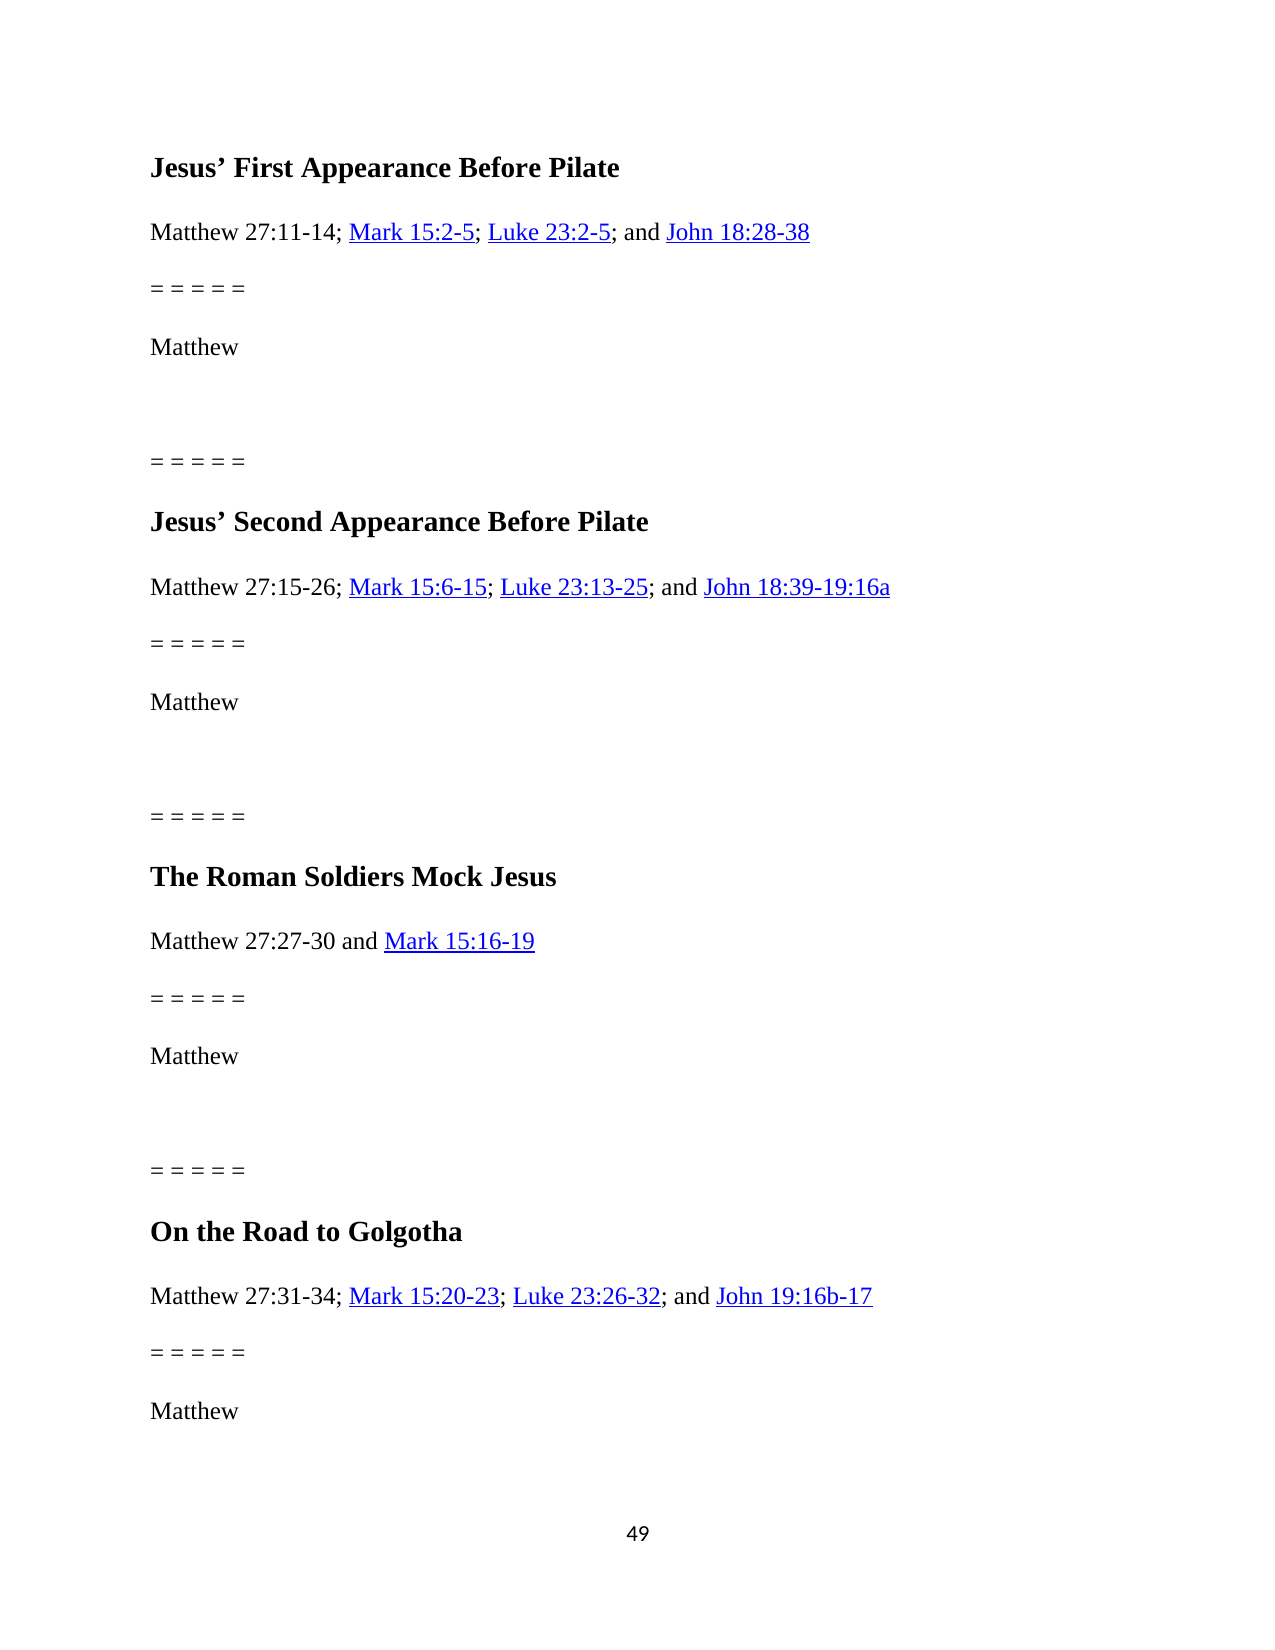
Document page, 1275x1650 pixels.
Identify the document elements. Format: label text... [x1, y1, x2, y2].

text Matthew [150, 1041, 1122, 1070]
text On the Road to Golgotha [150, 1214, 1122, 1247]
text = = = = = [150, 629, 1122, 658]
text Jesus’ Second Appearance Before Pilate [150, 504, 1122, 538]
text Jesus’ First Appearance Before Pilate [150, 150, 1122, 183]
text = = = = = [150, 1338, 1122, 1367]
text Matthew [150, 687, 1122, 715]
text Matthew 27:31-34; Mark 15:20-23; Luke 23:26-32; and John 19:16b-17 [150, 1281, 1122, 1309]
text = = = = = [150, 1156, 1122, 1185]
text The Roman Soldiers Mock Jesus [150, 859, 1122, 893]
text Matthew 27:11-14; Mark 15:2-5; Luke 23:2-5; and John 18:28-38 [150, 217, 1122, 246]
text = = = = = [150, 274, 1122, 303]
text Matthew [150, 332, 1122, 361]
text = = = = = [150, 447, 1122, 476]
text = = = = = [150, 984, 1122, 1012]
text Matthew [150, 1396, 1122, 1424]
text Matthew 27:27-30 and Mark 15:16-19 [150, 926, 1122, 955]
text Matthew 27:15-26; Mark 15:6-15; Luke 23:13-25; and John 18:39-19:16a [150, 572, 1122, 600]
text = = = = = [150, 802, 1122, 830]
